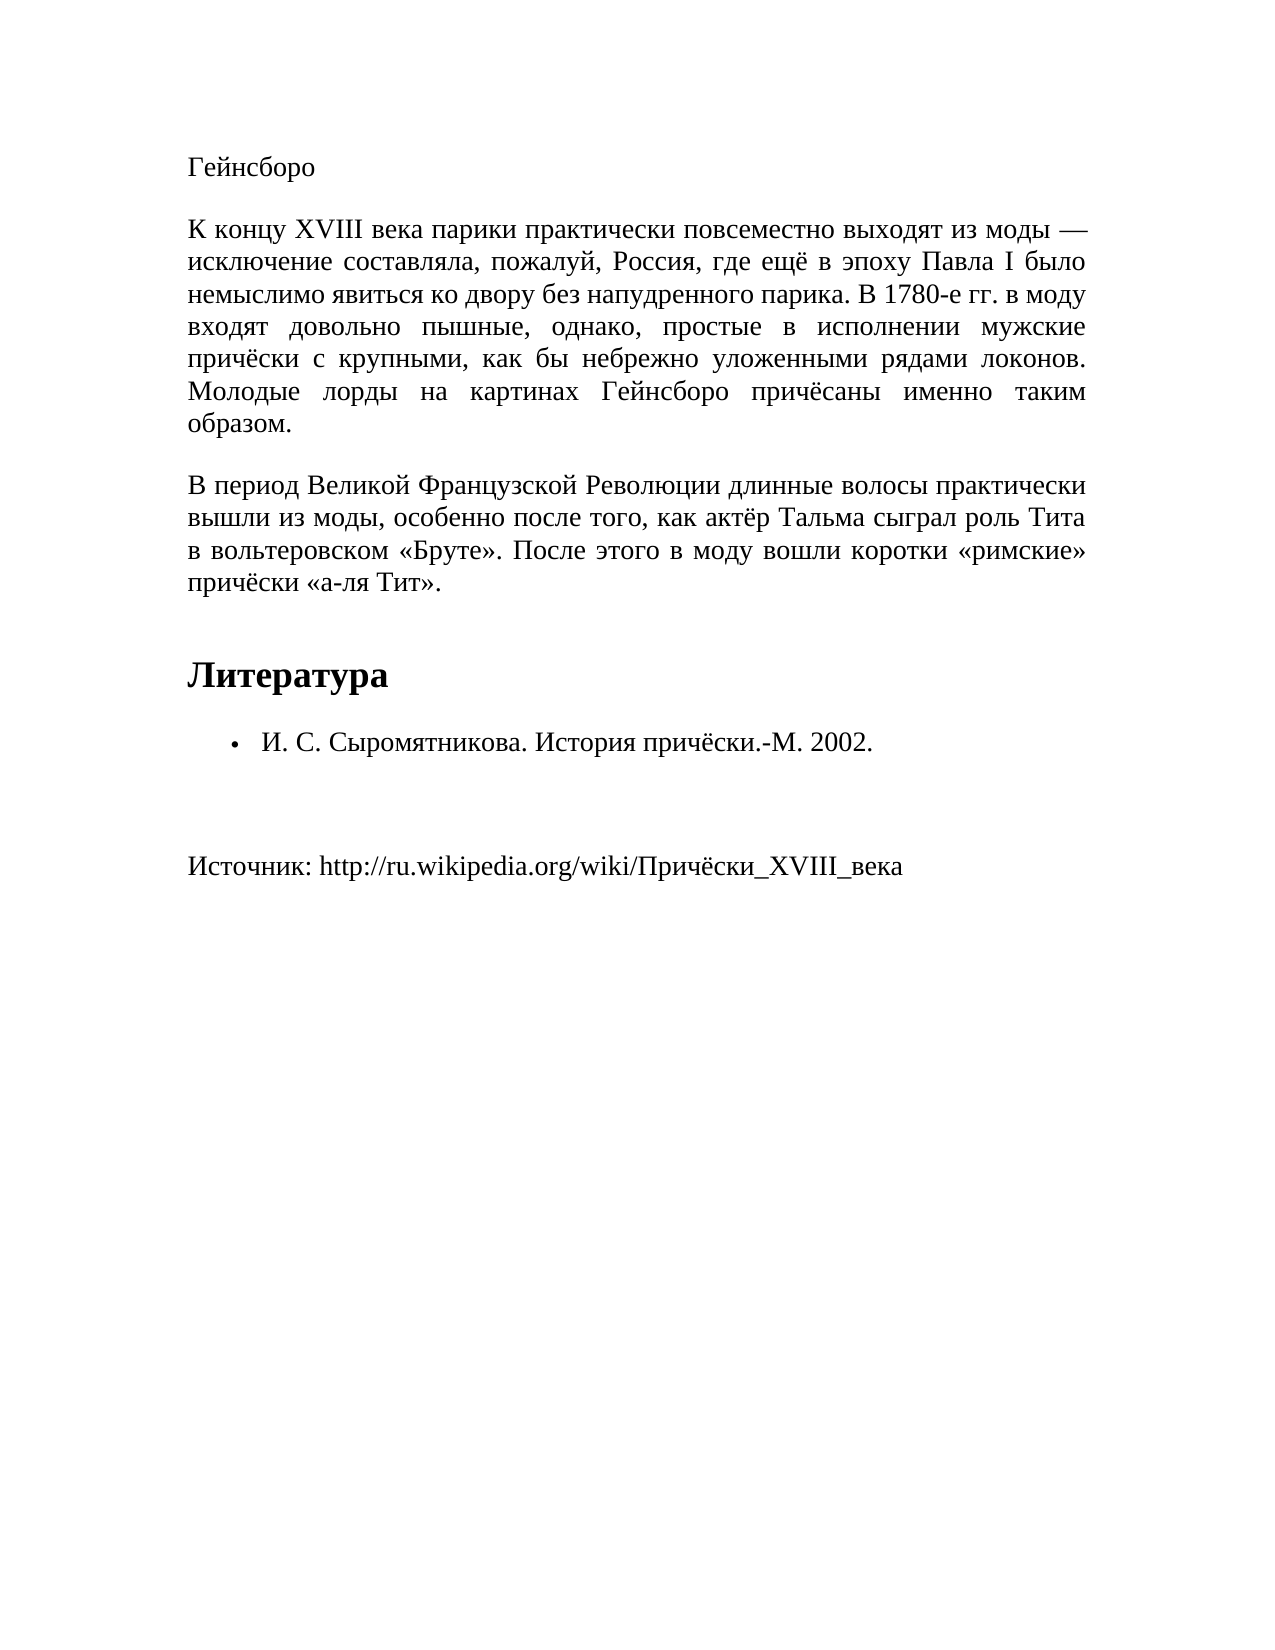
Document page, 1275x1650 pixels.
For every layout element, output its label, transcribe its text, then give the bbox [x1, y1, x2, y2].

text Источник: http://ru.wikipedia.org/wiki/Причёски_XVIII_века [187, 848, 1087, 881]
list И. С. Сыромятникова. История причёски.-М. 2002. [232, 725, 1087, 757]
list Литература [187, 652, 1087, 695]
text К концу XVIII века парики практически повсеместно выходят из моды — исключение составляла, пожалуй, Россия, где ещё в эпоху Павла I было немыслимо явиться ко двору без напудренного парика. В 1780-е гг. в моду входят довольно пышные, однако, простые в исполнении мужские причёски с крупными, как бы небрежно уложенными рядами локонов. Молодые лорды на картинах Гейнсборо причёсаны именно таким образом. [187, 212, 1087, 439]
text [187, 150, 1087, 182]
text В период Великой Французской Революции длинные волосы практически вышли из моды, особенно после того, как актёр Тальма сыграл роль Тита в вольтеровском «Бруте». После этого в моду вошли коротки «римские» причёски «а-ля Тит». [187, 468, 1087, 598]
